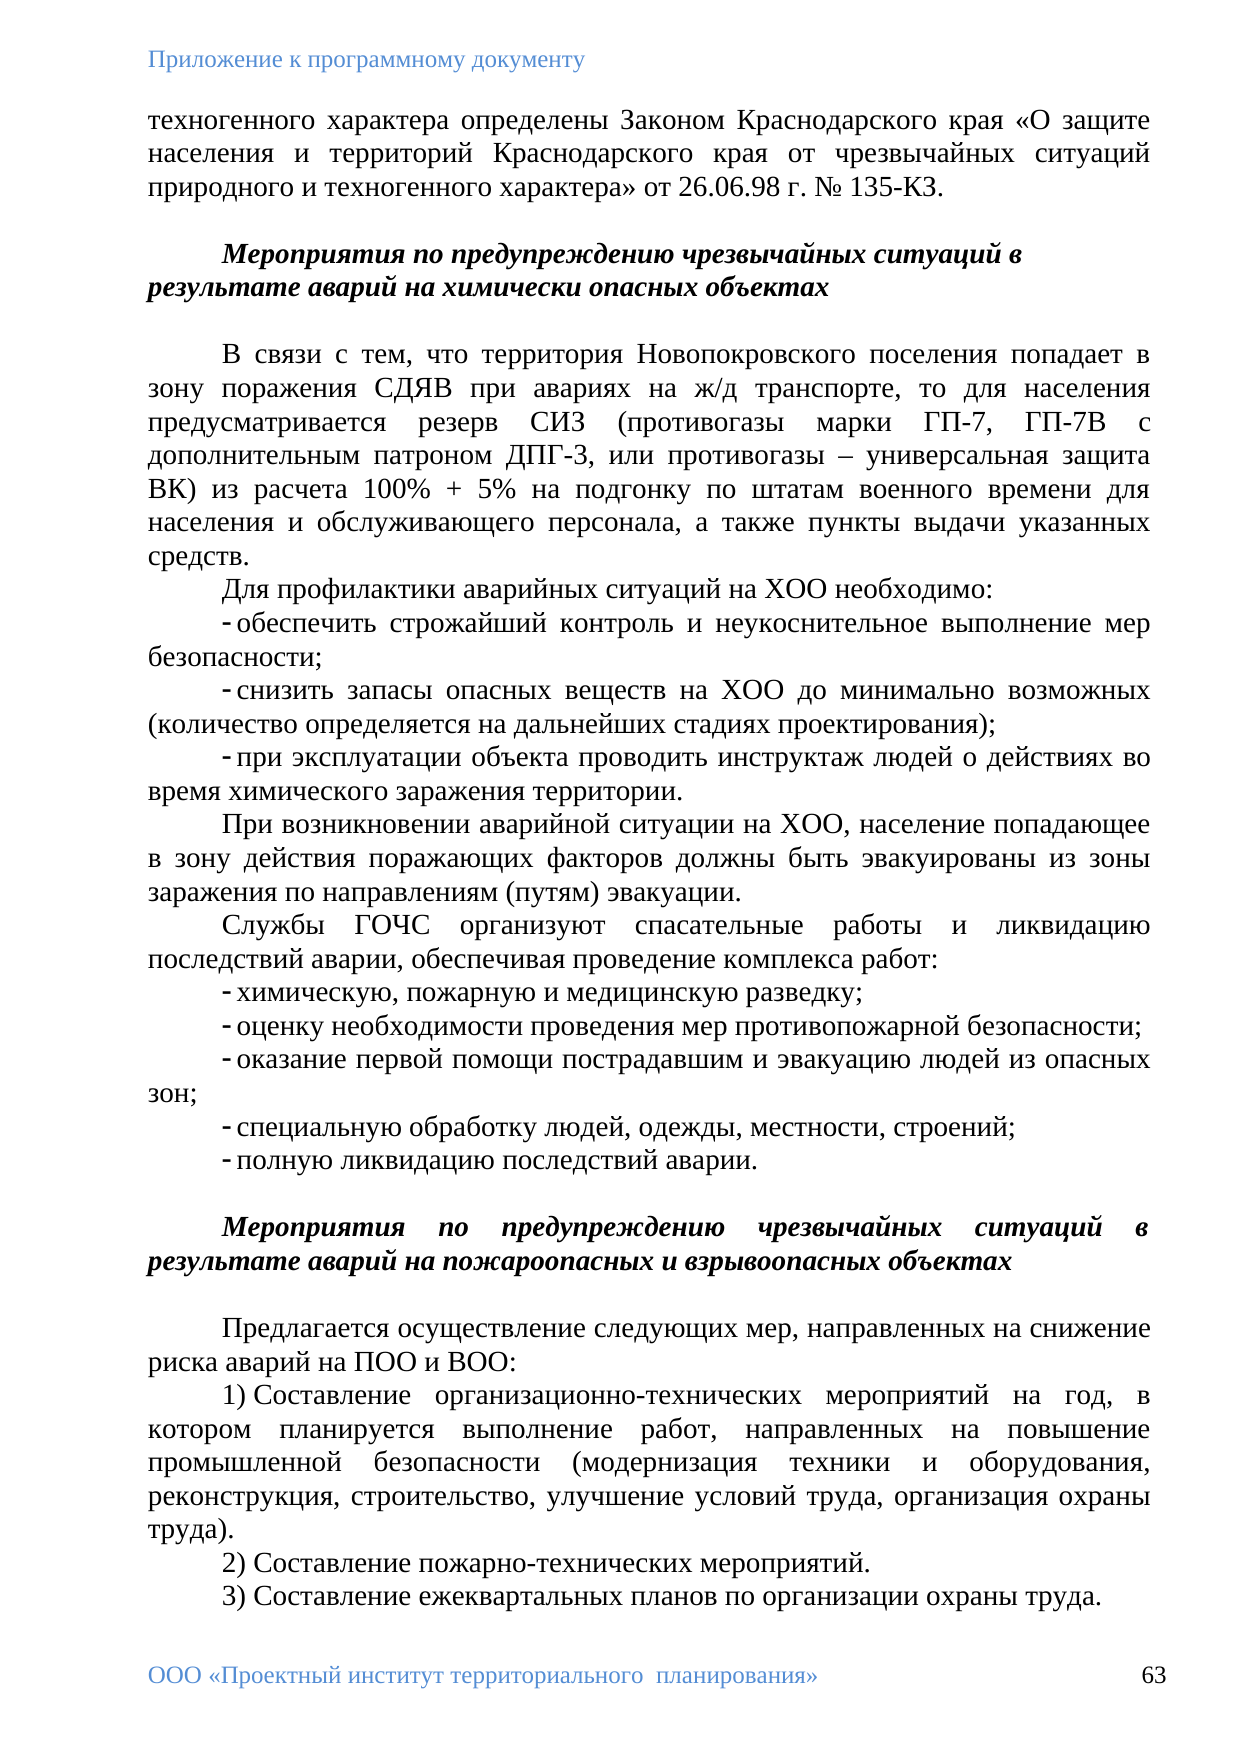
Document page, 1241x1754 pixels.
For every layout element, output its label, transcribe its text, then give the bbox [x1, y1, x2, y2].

text специальную обработку людей, одежды, местности, строений; [148, 1109, 1152, 1142]
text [148, 102, 1152, 202]
list При возникновении аварийной ситуации на ХОО, население попадающее в зону действия поражающих факторов должны быть эвакуированы из зоны заражения по направлениям (путям) эвакуации. [148, 807, 1152, 907]
text обеспечить строжайший контроль и неукоснительное выполнение мер безопасности; [148, 605, 1152, 672]
text В связи с тем, что территория Новопокровского поселения попадает в зону поражения СДЯВ при авариях на ж/д транспорте, то для населения предусматривается резерв СИЗ (противогазы марки ГП-7, ГП-7В с дополнительным патроном ДПГ-3, или противогазы – универсальная защита ВК) из расчета 100% + 5% на подгонку по штатам военного времени для населения и обслуживающего персонала, а также пункты выдачи указанных средств. [148, 337, 1152, 571]
text 2) Составление пожарно-технических мероприятий. [148, 1545, 1152, 1578]
text полную ликвидацию последствий аварии. [148, 1142, 1152, 1176]
text химическую, пожарную и медицинскую разведку; [148, 974, 1152, 1008]
text снизить запасы опасных веществ на ХОО до минимально возможных (количество определяется на дальнейших стадиях проектирования); [148, 672, 1152, 739]
text Службы ГОЧС организуют спасательные работы и ликвидацию последствий аварии, обеспечивая проведение комплекса работ: [148, 907, 1152, 974]
text Для профилактики аварийных ситуаций на ХОО необходимо: [148, 571, 1152, 605]
text оказание первой помощи пострадавшим и эвакуацию людей из опасных зон; [148, 1042, 1152, 1109]
subtitle Мероприятия по предупреждению чрезвычайных ситуаций в результате аварий на химически опасных объектах [148, 236, 1152, 303]
text оценку необходимости проведения мер противопожарной безопасности; [148, 1008, 1152, 1042]
text 3) Составление ежеквартальных планов по организации охраны труда. [148, 1578, 1152, 1612]
text Мероприятия по предупреждению чрезвычайных ситуаций в результате аварий на пожароопасных и взрывоопасных объектах [148, 1209, 1152, 1277]
text при эксплуатации объекта проводить инструктаж людей о действиях во время химического заражения территории. [148, 739, 1152, 807]
text 1) Составление организационно-технических мероприятий на год, в котором планируется выполнение работ, направленных на повышение промышленной безопасности (модернизация техники и оборудования, реконструкция, строительство, улучшение условий труда, организация охраны труда). [148, 1377, 1152, 1545]
text Предлагается осуществление следующих мер, направленных на снижение риска аварий на ПОО и ВОО: [148, 1310, 1152, 1377]
